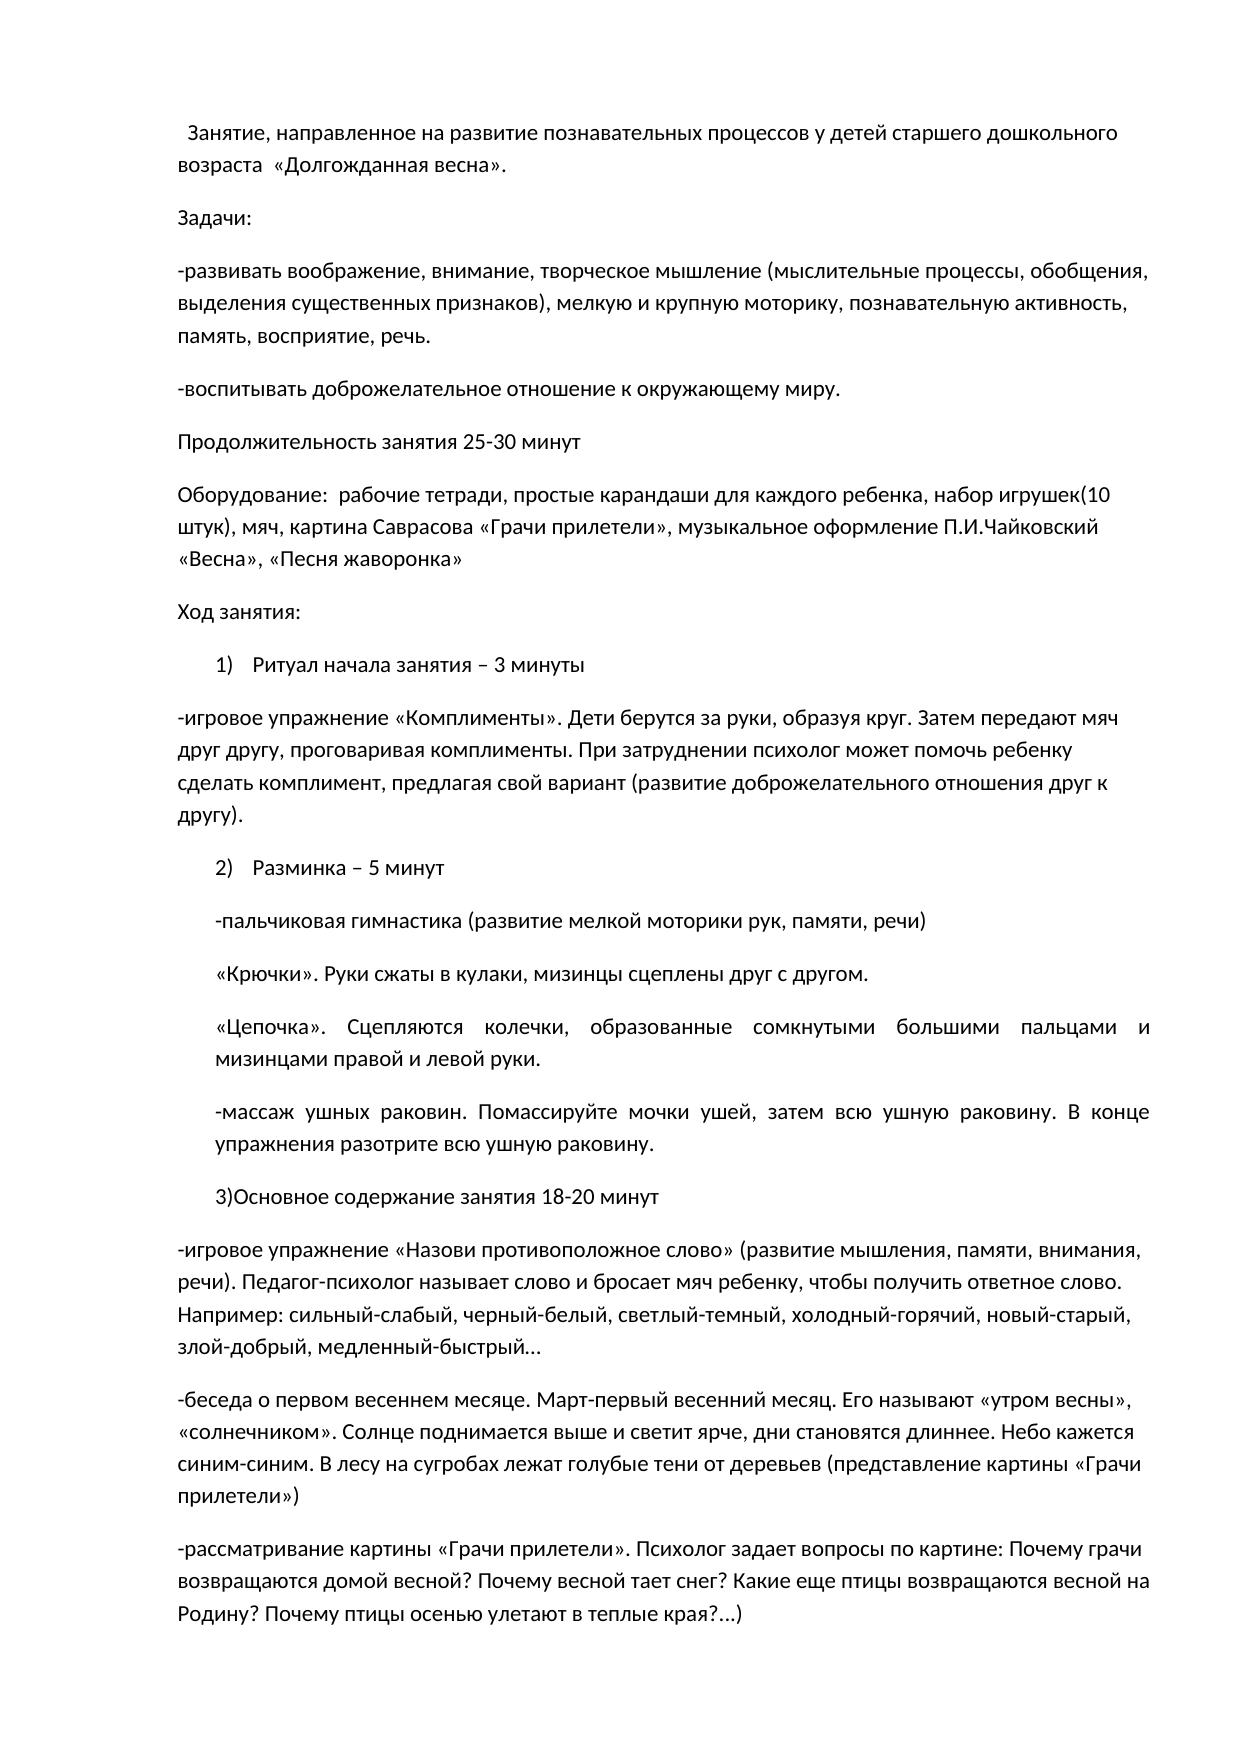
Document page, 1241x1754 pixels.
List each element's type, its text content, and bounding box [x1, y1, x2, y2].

text -беседа о первом весеннем месяце. Март-первый весенний месяц. Его называют «утром весны», «солнечником». Солнце поднимается выше и светит ярче, дни становятся длиннее. Небо кажется синим-синим. В лесу на сугробах лежат голубые тени от деревьев (представление картины «Грачи прилетели») [177, 1385, 1152, 1509]
text -пальчиковая гимнастика (развитие мелкой моторики рук, памяти, речи) [215, 906, 1152, 934]
text Продолжительность занятия 25-30 минут [177, 427, 1152, 455]
text «Крючки». Руки сжаты в кулаки, мизинцы сцеплены друг с другом. [215, 959, 1152, 987]
list Разминка – 5 минут [215, 853, 1152, 881]
text Занятие, направленное на развитие познавательных процессов у детей старшего дошкольного возраста «Долгожданная весна». [177, 118, 1152, 178]
text Задачи: [177, 203, 1152, 231]
text -рассматривание картины «Грачи прилетели». Психолог задает вопросы по картине: Почему грачи возвращаются домой весной? Почему весной тает снег? Какие еще птицы возвращаются весной на Родину? Почему птицы осенью улетают в теплые края?...) [177, 1534, 1152, 1627]
text Оборудование: рабочие тетради, простые карандаши для каждого ребенка, набор игрушек(10 штук), мяч, картина Саврасова «Грачи прилетели», музыкальное оформление П.И.Чайковский «Весна», «Песня жаворонка» [177, 480, 1152, 572]
text 3)Основное содержание занятия 18-20 минут [215, 1182, 1152, 1210]
list Ритуал начала занятия – 3 минуты [215, 650, 1152, 678]
text Ход занятия: [177, 597, 1152, 625]
text -игровое упражнение «Комплименты». Дети берутся за руки, образуя круг. Затем передают мяч друг другу, проговаривая комплименты. При затруднении психолог может помочь ребенку сделать комплимент, предлагая свой вариант (развитие доброжелательного отношения друг к другу). [177, 703, 1152, 828]
text -игровое упражнение «Назови противоположное слово» (развитие мышления, памяти, внимания, речи). Педагог-психолог называет слово и бросает мяч ребенку, чтобы получить ответное слово. Например: сильный-слабый, черный-белый, светлый-темный, холодный-горячий, новый-старый, злой-добрый, медленный-быстрый… [177, 1235, 1152, 1360]
text «Цепочка». Сцепляются колечки, образованные сомкнутыми большими пальцами и мизинцами правой и левой руки. [215, 1012, 1152, 1072]
text -развивать воображение, внимание, творческое мышление (мыслительные процессы, обобщения, выделения существенных признаков), мелкую и крупную моторику, познавательную активность, память, восприятие, речь. [177, 256, 1152, 349]
text -массаж ушных раковин. Помассируйте мочки ушей, затем всю ушную раковину. В конце упражнения разотрите всю ушную раковину. [215, 1097, 1152, 1157]
text -воспитывать доброжелательное отношение к окружающему миру. [177, 374, 1152, 402]
